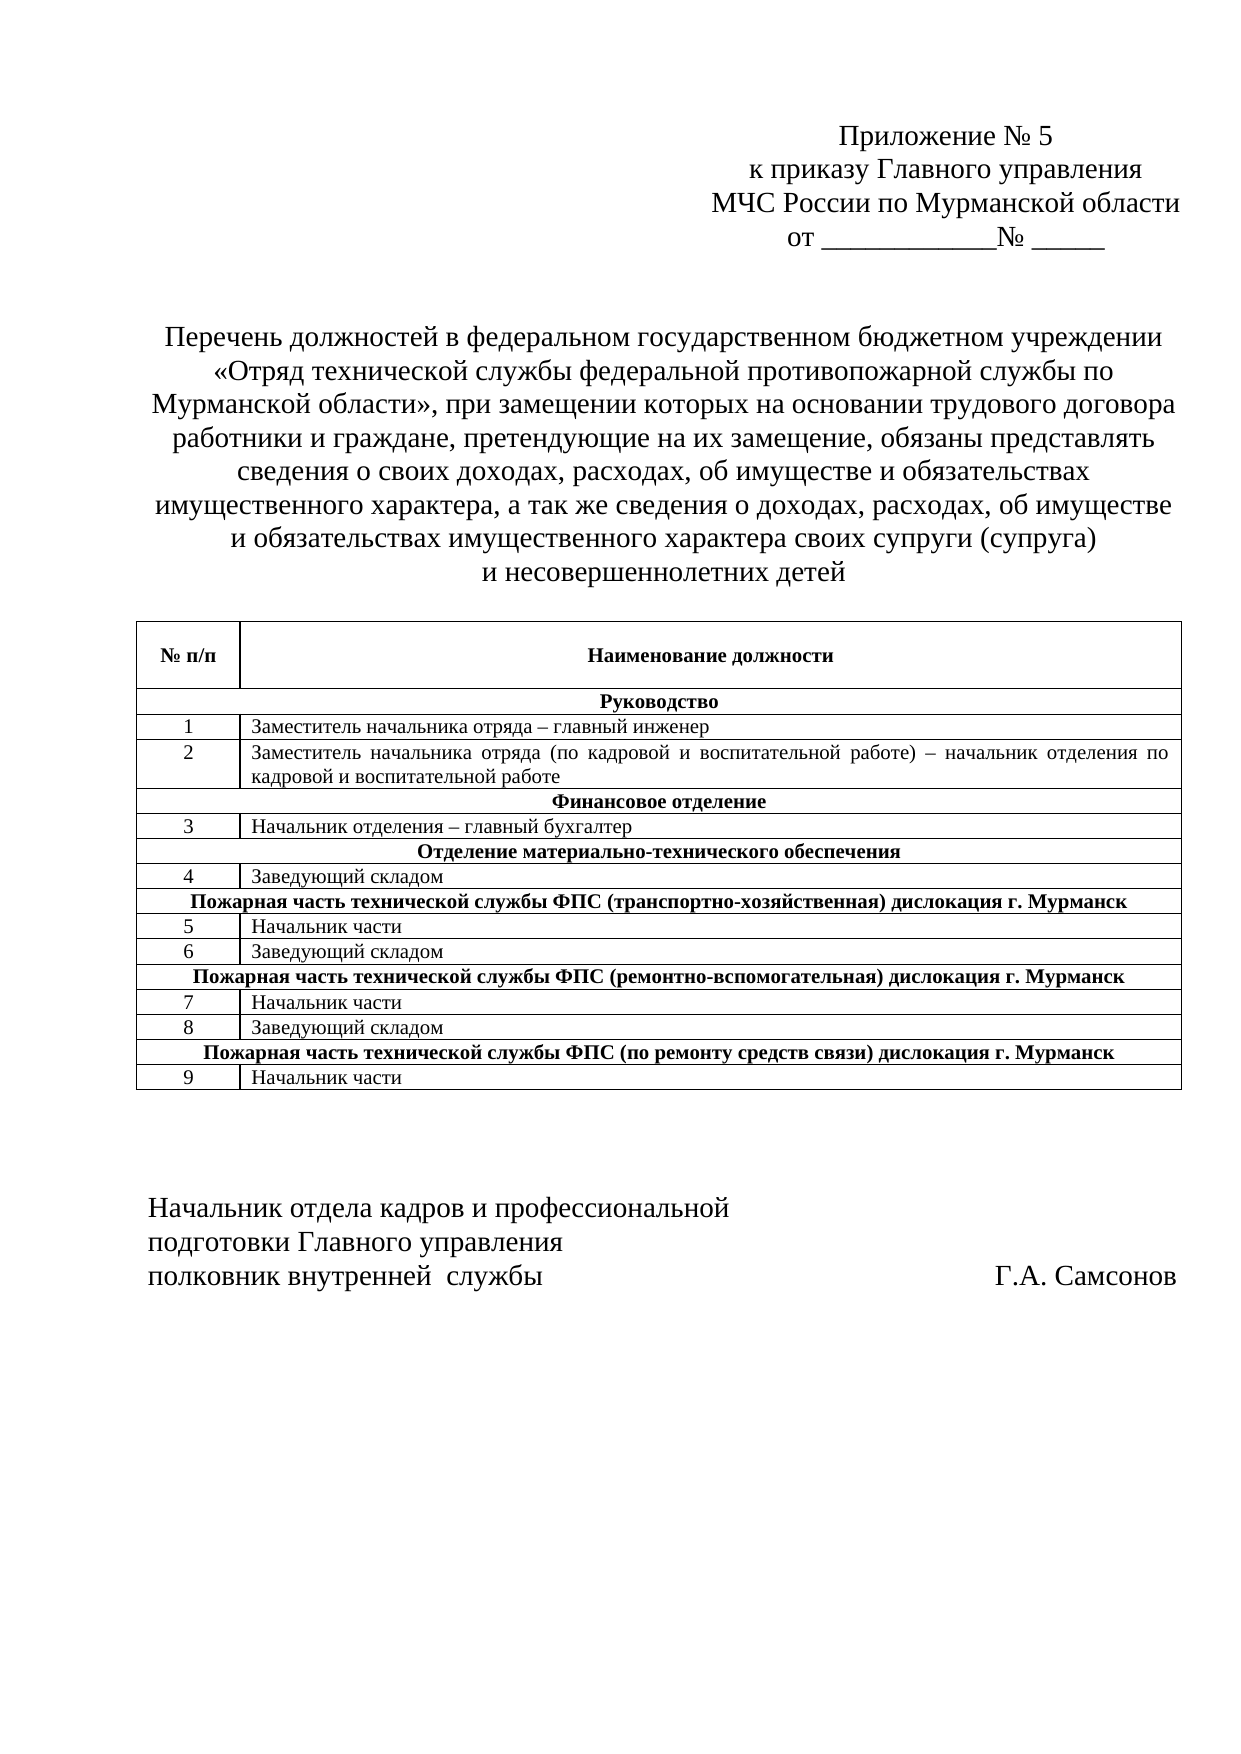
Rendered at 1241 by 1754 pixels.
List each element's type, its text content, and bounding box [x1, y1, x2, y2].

table_cell Начальник части [241, 990, 1181, 1014]
table_cell Заместитель начальника отряда – главный инженер [241, 715, 1181, 738]
subtitle к приказу Главного управления [710, 152, 1181, 185]
table_cell Руководство [137, 689, 1181, 713]
table_cell Заведующий складом [241, 939, 1181, 963]
table_cell 6 [137, 939, 239, 963]
table_cell Пожарная часть технической службы ФПС (транспортно-хозяйственная) дислокация г. Мурманск [137, 889, 1181, 913]
table_cell 5 [137, 914, 239, 938]
table_cell Финансовое отделение [137, 789, 1181, 813]
subtitle МЧС России по Мурманской области [710, 185, 1181, 219]
text подготовки Главного управления [148, 1224, 1181, 1258]
text полковник внутренней службы Г.А. Самсонов [148, 1258, 1181, 1291]
subtitle от ____________№ _____ [710, 219, 1181, 252]
table_cell Начальник отделения – главный бухгалтер [241, 814, 1181, 838]
table_cell Заведующий складом [241, 864, 1181, 888]
table_cell 1 [137, 715, 239, 738]
table_cell 7 [137, 990, 239, 1014]
text Начальник отдела кадров и профессиональной [148, 1191, 1181, 1224]
text Перечень должностей в федеральном государственном бюджетном учреждении «Отряд технической службы федеральной противопожарной службы по Мурманской области», при замещении которых на основании трудового договора работники и граждане, претендующие на их замещение, обязаны представлять сведения о своих доходах, расходах, об имуществе и обязательствах имущественного характера, а так же сведения о доходах, расходах, об имуществе и обязательствах имущественного характера своих супруги (супруга) и несовершеннолетних детей [148, 319, 1179, 588]
table_cell 9 [137, 1065, 239, 1089]
table_cell 8 [137, 1015, 239, 1039]
table_cell Пожарная часть технической службы ФПС (по ремонту средств связи) дислокация г. Мурманск [137, 1040, 1181, 1064]
subtitle Приложение № 5 [710, 118, 1181, 152]
table_cell 4 [137, 864, 239, 888]
table_cell Заместитель начальника отряда (по кадровой и воспитательной работе) – начальник отделения по кадровой и воспитательной работе [241, 740, 1181, 788]
table_cell Начальник части [241, 914, 1181, 938]
table_cell Отделение материально-технического обеспечения [137, 839, 1181, 863]
table_cell Заведующий складом [241, 1015, 1181, 1039]
table_header № п/п [137, 622, 239, 688]
table_header Наименование должности [241, 622, 1181, 688]
table_cell Пожарная часть технической службы ФПС (ремонтно-вспомогательная) дислокация г. Мурманск [137, 965, 1181, 988]
table_cell 2 [137, 740, 239, 788]
table_cell Начальник части [241, 1065, 1181, 1089]
table_cell 3 [137, 814, 239, 838]
